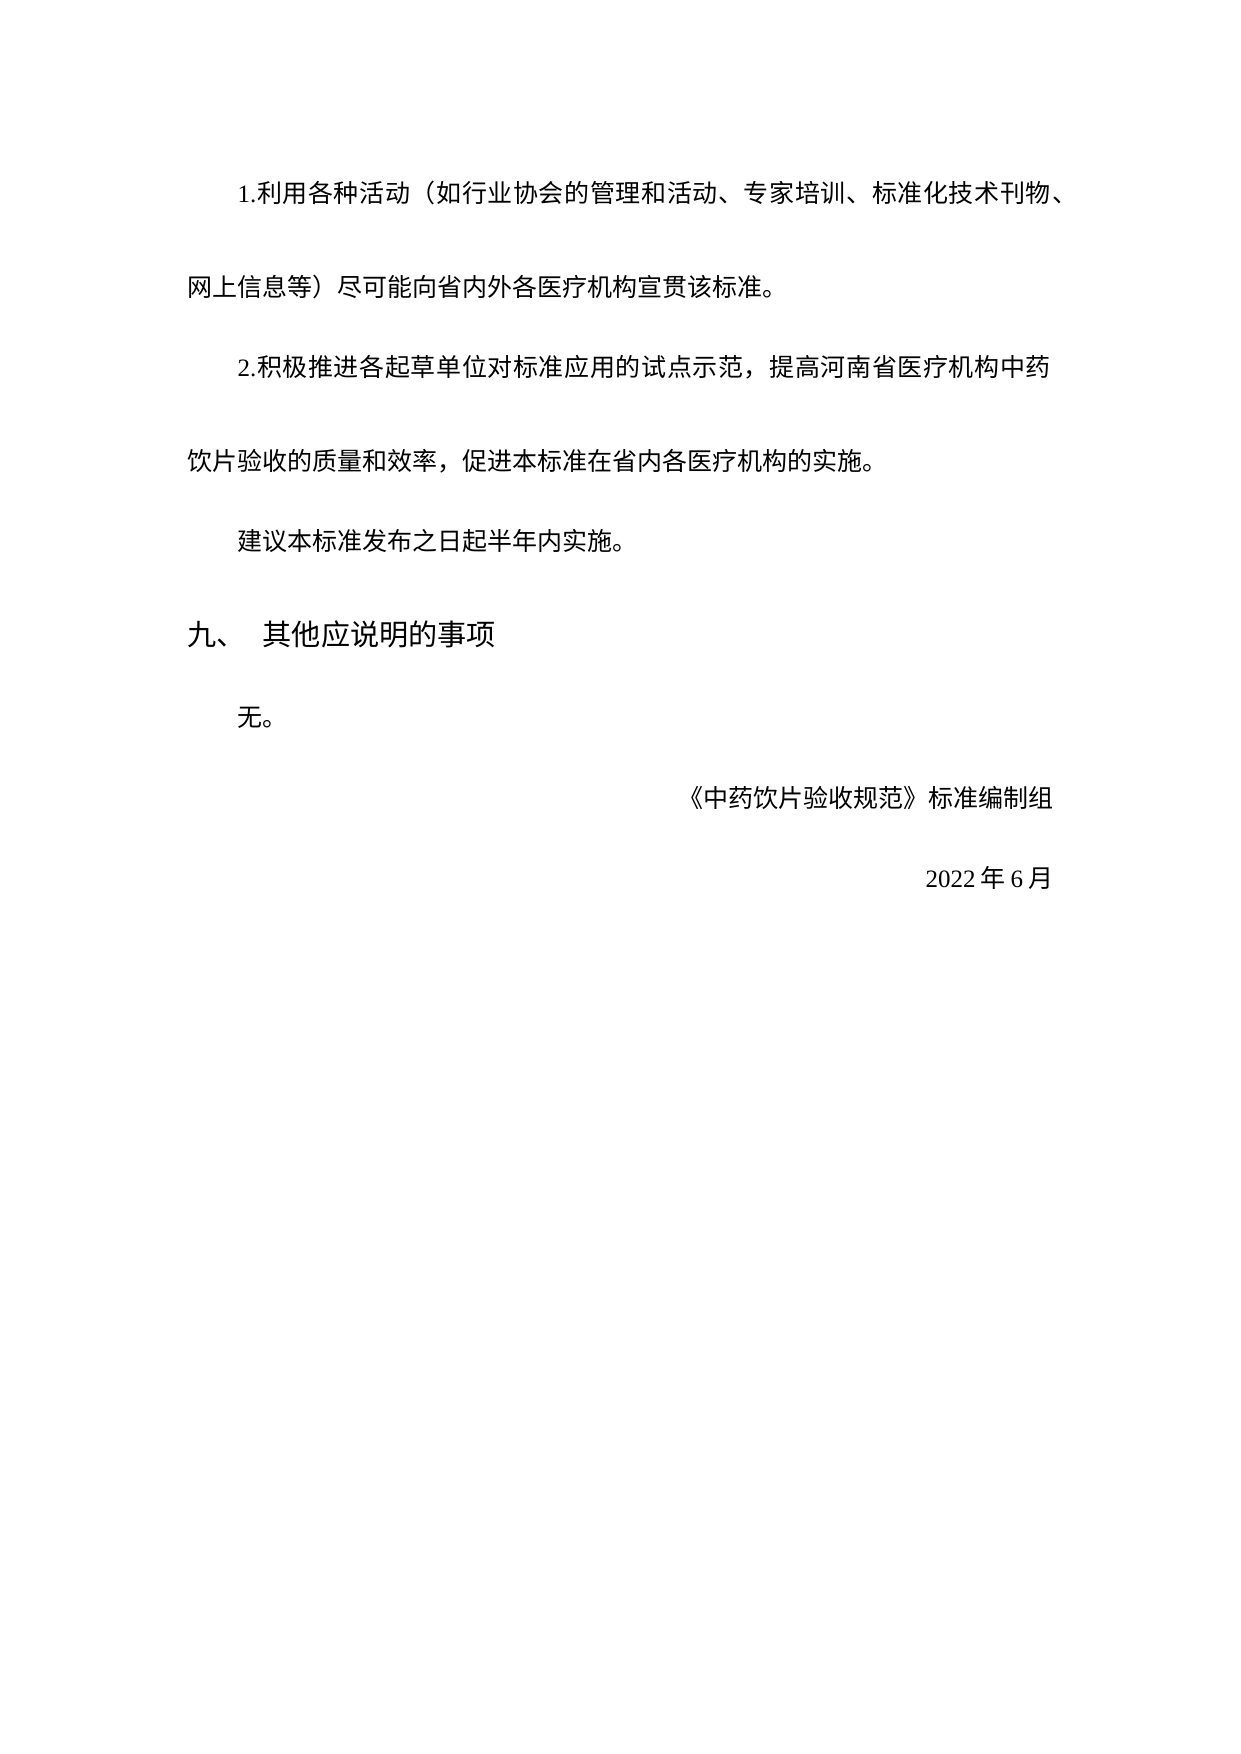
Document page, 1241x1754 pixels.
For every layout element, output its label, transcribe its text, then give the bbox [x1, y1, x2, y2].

subtitle 其他应说明的事项 [187, 601, 1053, 663]
text 无。 [187, 685, 1053, 747]
text 1.利用各种活动（如行业协会的管理和活动、专家培训、标准化技术刊物、网上信息等）尽可能向省内外各医疗机构宣贯该标准。 [187, 161, 1053, 316]
text 建议本标准发布之日起半年内实施。 [187, 508, 1053, 571]
text 《中药饮片验收规范》标准编制组 [187, 765, 1053, 827]
text 2.积极推进各起草单位对标准应用的试点示范，提高河南省医疗机构中药饮片验收的质量和效率，促进本标准在省内各医疗机构的实施。 [187, 334, 1053, 490]
text 2022年6月 [187, 846, 1053, 908]
